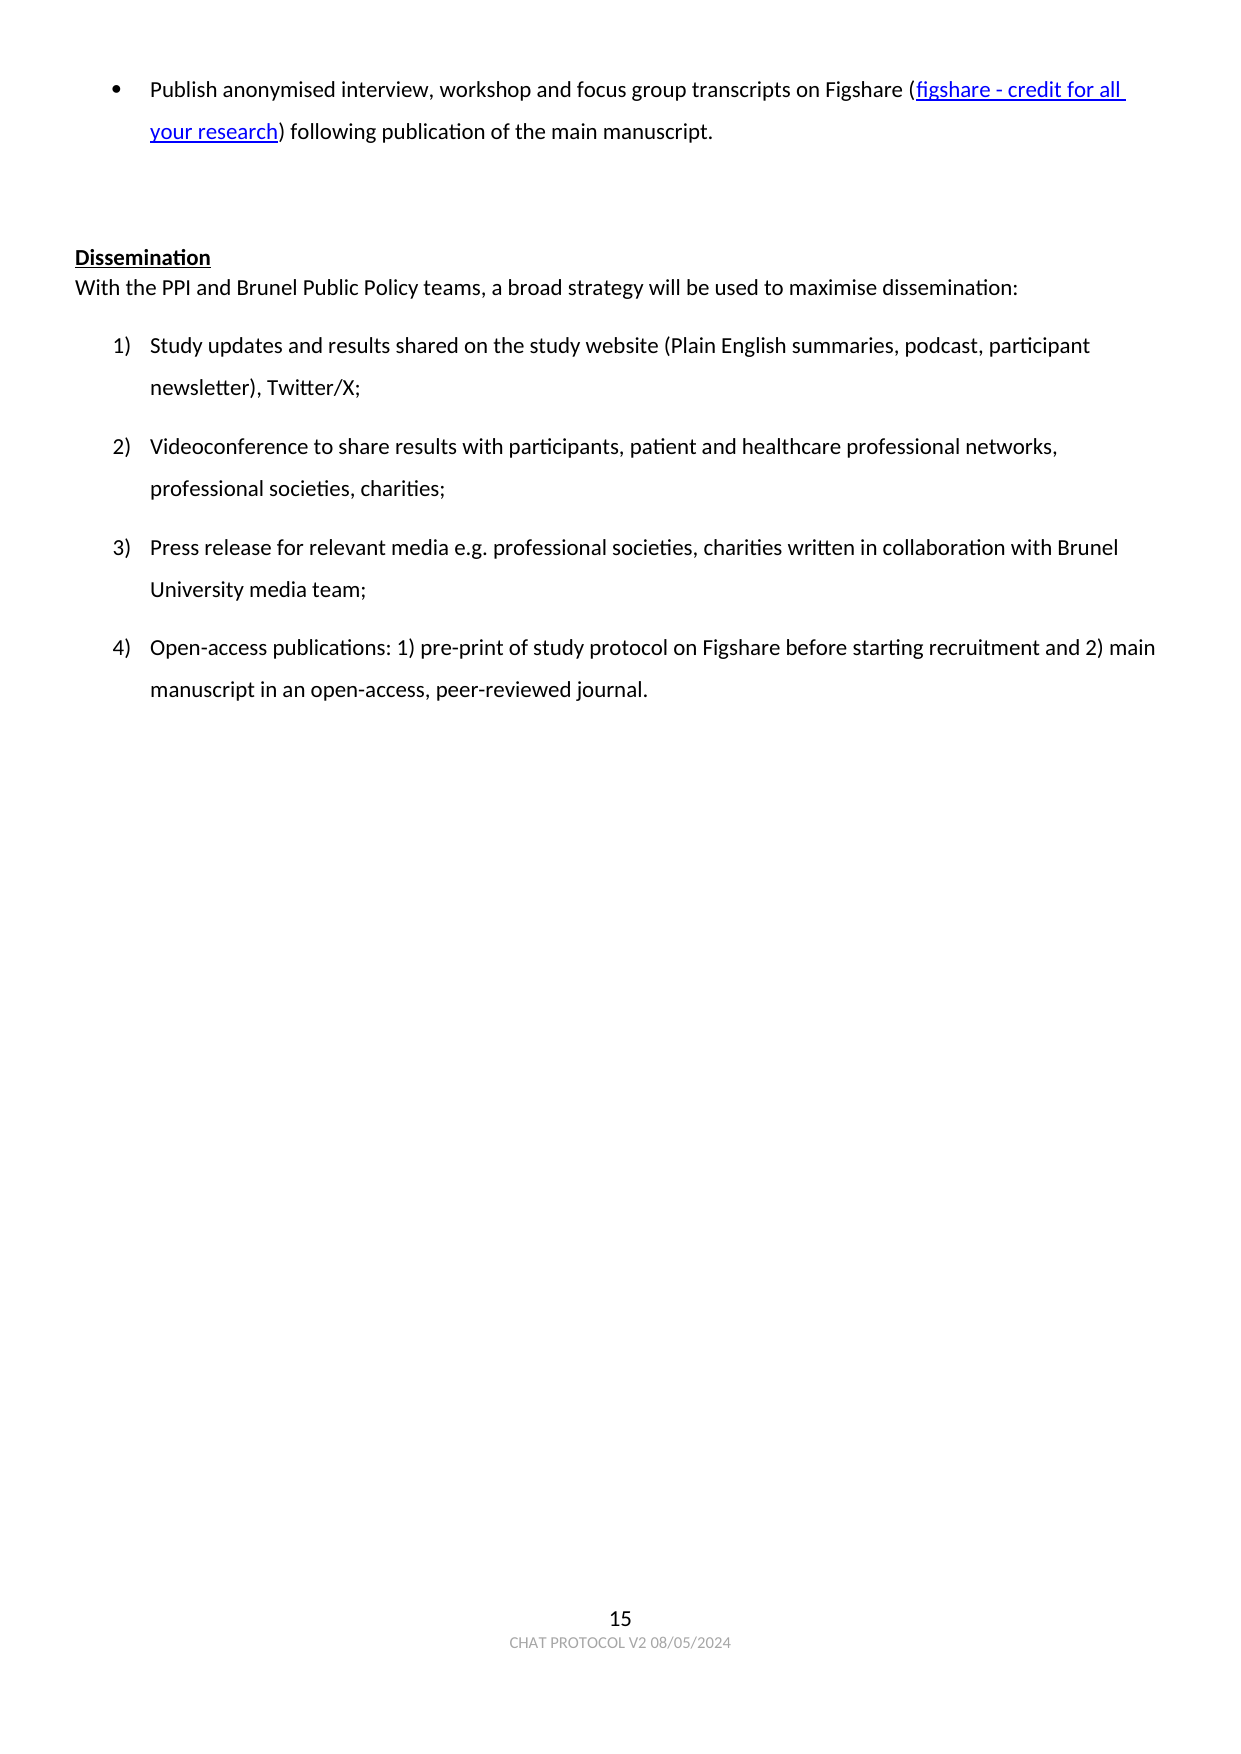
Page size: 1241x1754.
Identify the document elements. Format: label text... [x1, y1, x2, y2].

text With the PPI and Brunel Public Policy teams, a broad strategy will be used to maximise dissemination: [75, 273, 1165, 301]
list Open-access publications: 1) pre-print of study protocol on Figshare before starting recruitment and 2) main manuscript in an open-access, peer-reviewed journal. [112, 633, 1165, 703]
list Publish anonymised interview, workshop and focus group transcripts on Figshare (figshare - credit for all your research) following publication of the main manuscript. [112, 75, 1165, 145]
list Study updates and results shared on the study website (Plain English summaries, podcast, participant newsletter), Twitter/X; [112, 331, 1165, 401]
list Videoconference to share results with participants, patient and healthcare professional networks, professional societies, charities; [112, 432, 1165, 502]
subtitle Dissemination [75, 243, 1165, 271]
list Press release for relevant media e.g. professional societies, charities written in collaboration with Brunel University media team; [112, 533, 1165, 603]
